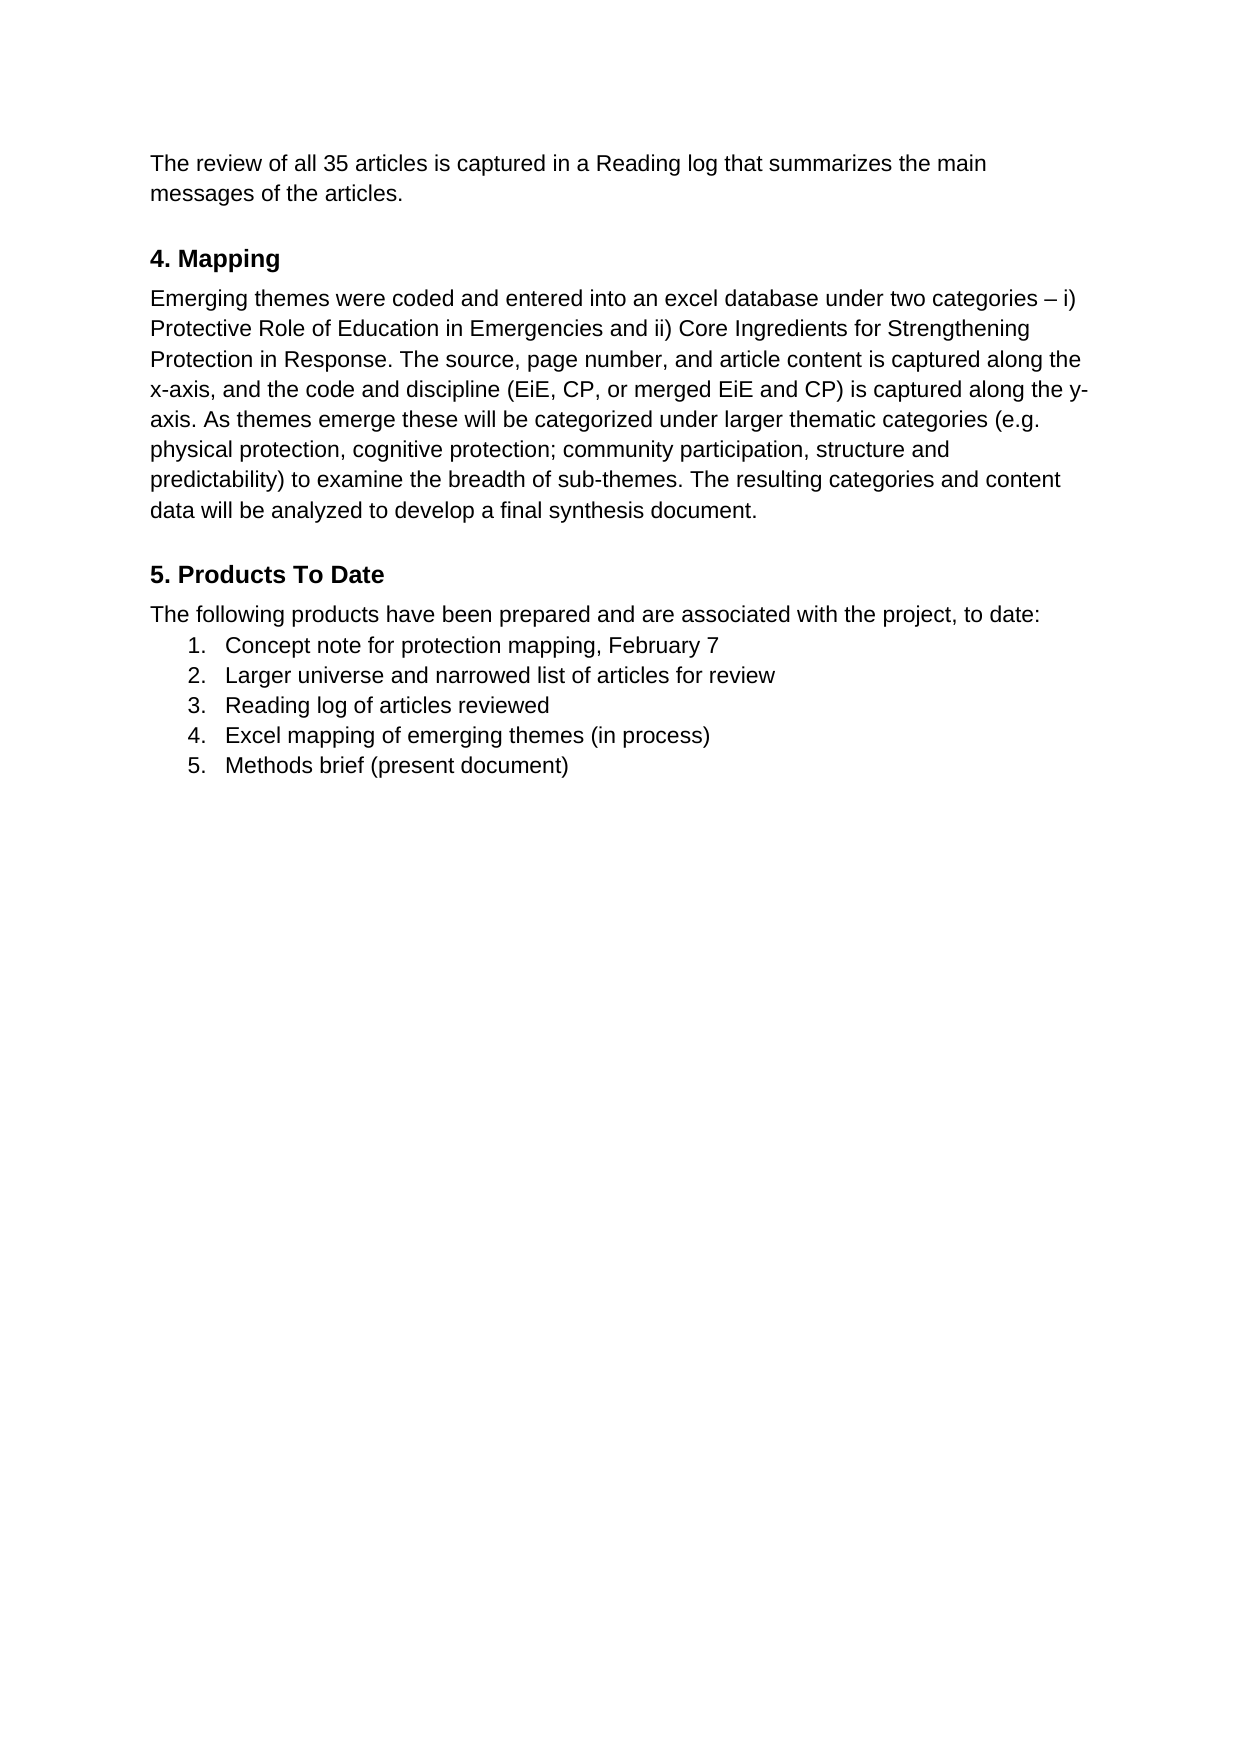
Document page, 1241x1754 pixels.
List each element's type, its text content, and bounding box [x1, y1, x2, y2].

text The review of all 35 articles is captured in a Reading log that summarizes the main messages of the articles. [150, 150, 1090, 207]
list Excel mapping of emerging themes (in process) [187, 722, 1090, 749]
list Reading log of articles reviewed [187, 692, 1090, 718]
text 5. Products To Date [150, 560, 1090, 589]
list Concept note for protection mapping, February 7 [187, 632, 1090, 658]
text The following products have been prepared and are associated with the project, to date: [150, 601, 1090, 628]
list Larger universe and narrowed list of articles for review [187, 662, 1090, 688]
text 4. Mapping [150, 244, 1090, 272]
list Methods brief (present document) [187, 752, 1090, 779]
text Emerging themes were coded and entered into an excel database under two categories – i) Protective Role of Education in Emergencies and ii) Core Ingredients for Strengthening Protection in Response. The source, page number, and article content is captured along the x-axis, and the code and discipline (EiE, CP, or merged EiE and CP) is captured along the y-axis. As themes emerge these will be categorized under larger thematic categories (e.g. physical protection, cognitive protection; community participation, structure and predictability) to examine the breadth of sub-themes. The resulting categories and content data will be analyzed to develop a final synthesis document. [150, 285, 1090, 523]
